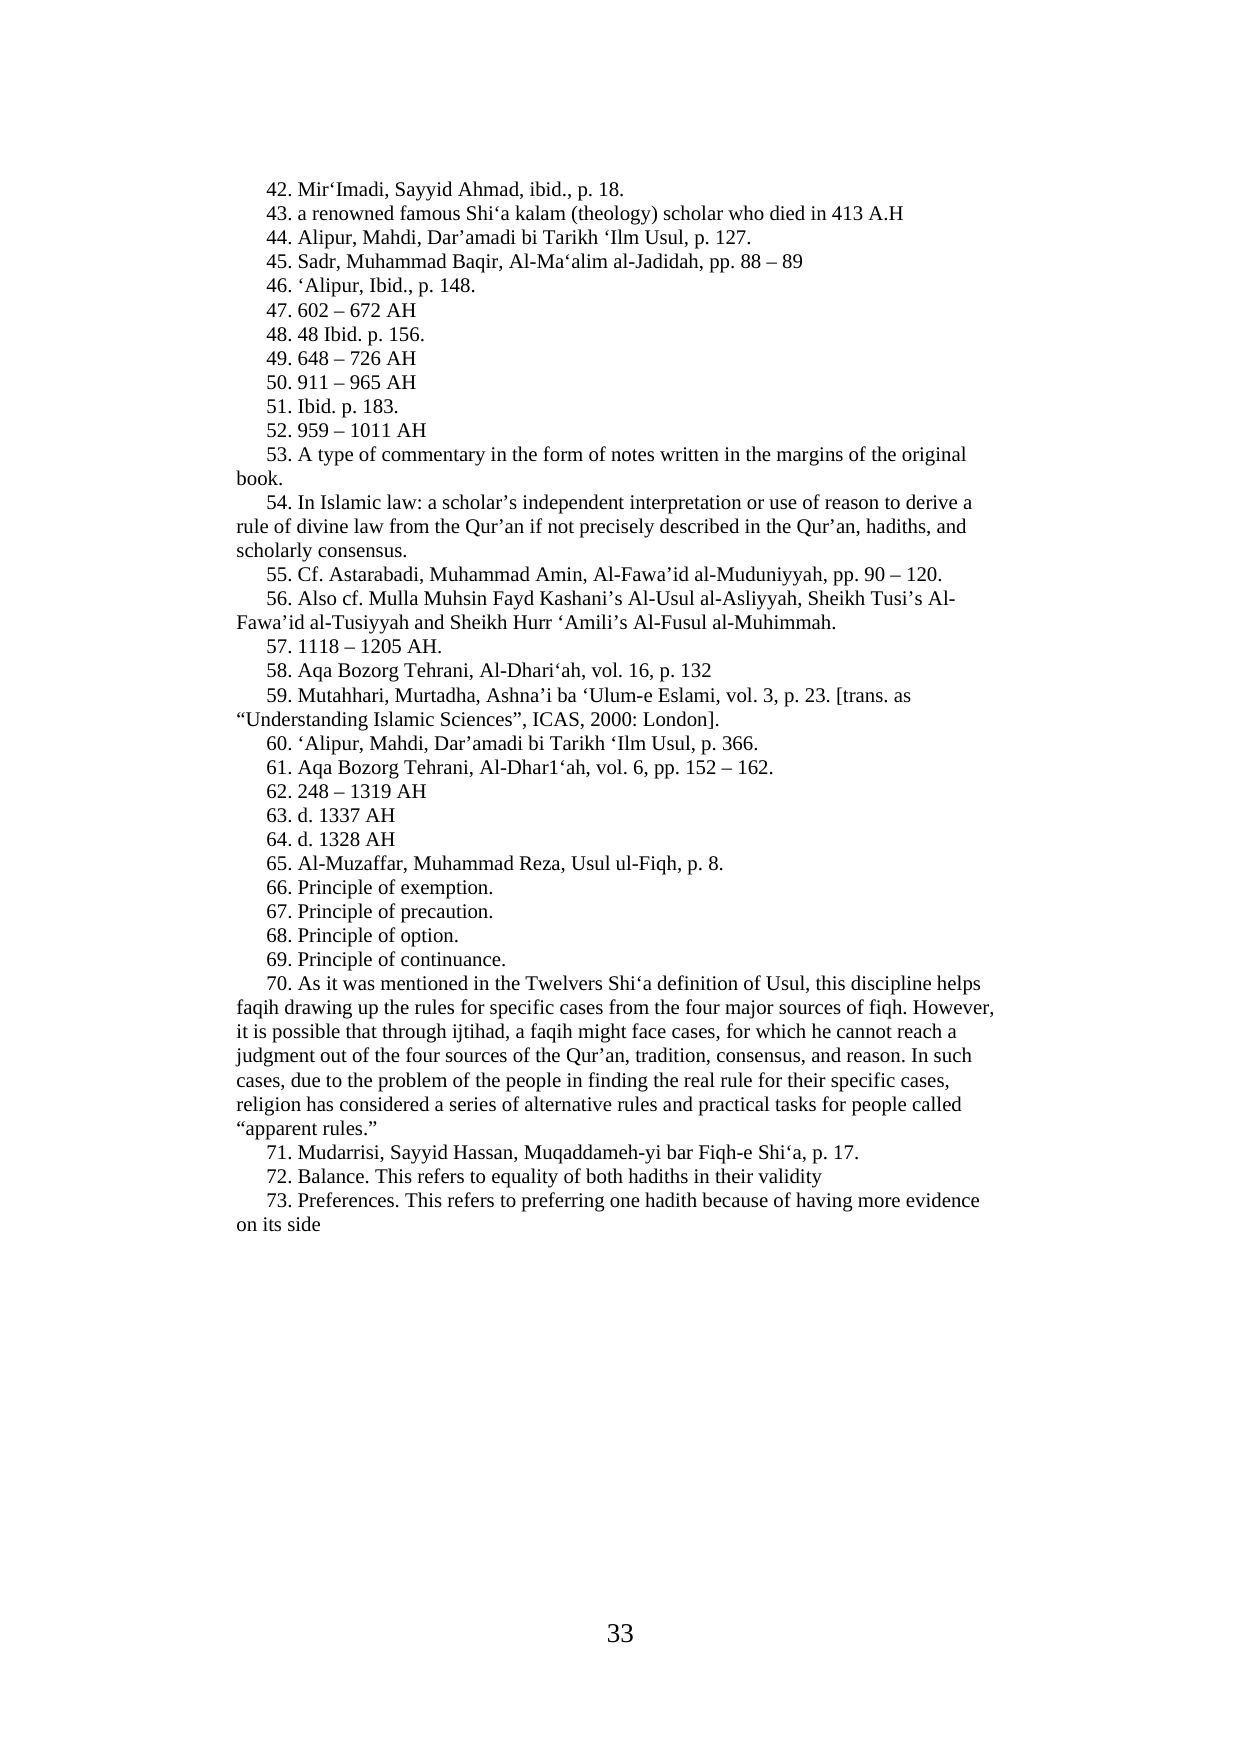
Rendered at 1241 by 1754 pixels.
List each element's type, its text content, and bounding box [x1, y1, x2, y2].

text 42. Mir‘Imadi, Sayyid Ahmad, ibid., p. 18. [236, 177, 1004, 201]
text 67. Principle of precaution. [236, 899, 1004, 923]
text 52. 959 – 1011 AH [236, 418, 1004, 442]
text 62. 248 – 1319 AH [236, 779, 1004, 803]
text 68. Principle of option. [236, 923, 1004, 947]
text 61. Aqa Bozorg Tehrani, Al-Dhar1‘ah, vol. 6, pp. 152 – 162. [236, 755, 1004, 779]
text 56. Also cf. Mulla Muhsin Fayd Kashani’s Al-Usul al-Asliyyah, Sheikh Tusi’s Al-Fawa’id al-Tusiyyah and Sheikh Hurr ‘Amili’s Al-Fusul al-Muhimmah. [236, 586, 1004, 634]
text 54. In Islamic law: a scholar’s independent interpretation or use of reason to derive a rule of divine law from the Qur’an if not precisely described in the Qur’an, hadiths, and scholarly consensus. [236, 490, 1004, 562]
text 51. Ibid. p. 183. [236, 394, 1004, 418]
text 49. 648 – 726 AH [236, 346, 1004, 370]
text 43. a renowned famous Shi‘a kalam (theology) scholar who died in 413 A.H [236, 201, 1004, 225]
text 64. d. 1328 AH [236, 827, 1004, 851]
text 53. A type of commentary in the form of notes written in the margins of the original book. [236, 442, 1004, 490]
text 50. 911 – 965 AH [236, 370, 1004, 394]
text 60. ‘Alipur, Mahdi, Dar’amadi bi Tarikh ‘Ilm Usul, p. 366. [236, 731, 1004, 755]
text 63. d. 1337 AH [236, 803, 1004, 827]
text 47. 602 – 672 AH [236, 297, 1004, 322]
text 55. Cf. Astarabadi, Muhammad Amin, Al-Fawa’id al-Muduniyyah, pp. 90 – 120. [236, 562, 1004, 586]
text 57. 1118 – 1205 AH. [236, 634, 1004, 658]
text 70. As it was mentioned in the Twelvers Shi‘a definition of Usul, this discipline helps faqih drawing up the rules for specific cases from the four major sources of fiqh. However, it is possible that through ijtihad, a faqih might face cases, for which he cannot reach a judgment out of the four sources of the Qur’an, tradition, consensus, and reason. In such cases, due to the problem of the people in finding the real rule for their specific cases, religion has considered a series of alternative rules and practical tasks for people called “apparent rules.” [236, 971, 1004, 1140]
text 44. Alipur, Mahdi, Dar’amadi bi Tarikh ‘Ilm Usul, p. 127. [236, 225, 1004, 249]
text 71. Mudarrisi, Sayyid Hassan, Muqaddameh-yi bar Fiqh-e Shi‘a, p. 17. [236, 1140, 1004, 1164]
text 46. ‘Alipur, Ibid., p. 148. [236, 273, 1004, 297]
text 59. Mutahhari, Murtadha, Ashna’i ba ‘Ulum-e Eslami, vol. 3, p. 23. [trans. as “Understanding Islamic Sciences”, ICAS, 2000: London]. [236, 682, 1004, 731]
text 58. Aqa Bozorg Tehrani, Al-Dhari‘ah, vol. 16, p. 132 [236, 658, 1004, 682]
text 65. Al-Muzaffar, Muhammad Reza, Usul ul-Fiqh, p. 8. [236, 851, 1004, 875]
text 69. Principle of continuance. [236, 947, 1004, 971]
text 73. Preferences. This refers to preferring one hadith because of having more evidence on its side [236, 1188, 1004, 1236]
text 72. Balance. This refers to equality of both hadiths in their validity [236, 1164, 1004, 1188]
text 66. Principle of exemption. [236, 875, 1004, 899]
text 48. 48 Ibid. p. 156. [236, 322, 1004, 346]
text 45. Sadr, Muhammad Baqir, Al-Ma‘alim al-Jadidah, pp. 88 – 89 [236, 249, 1004, 273]
